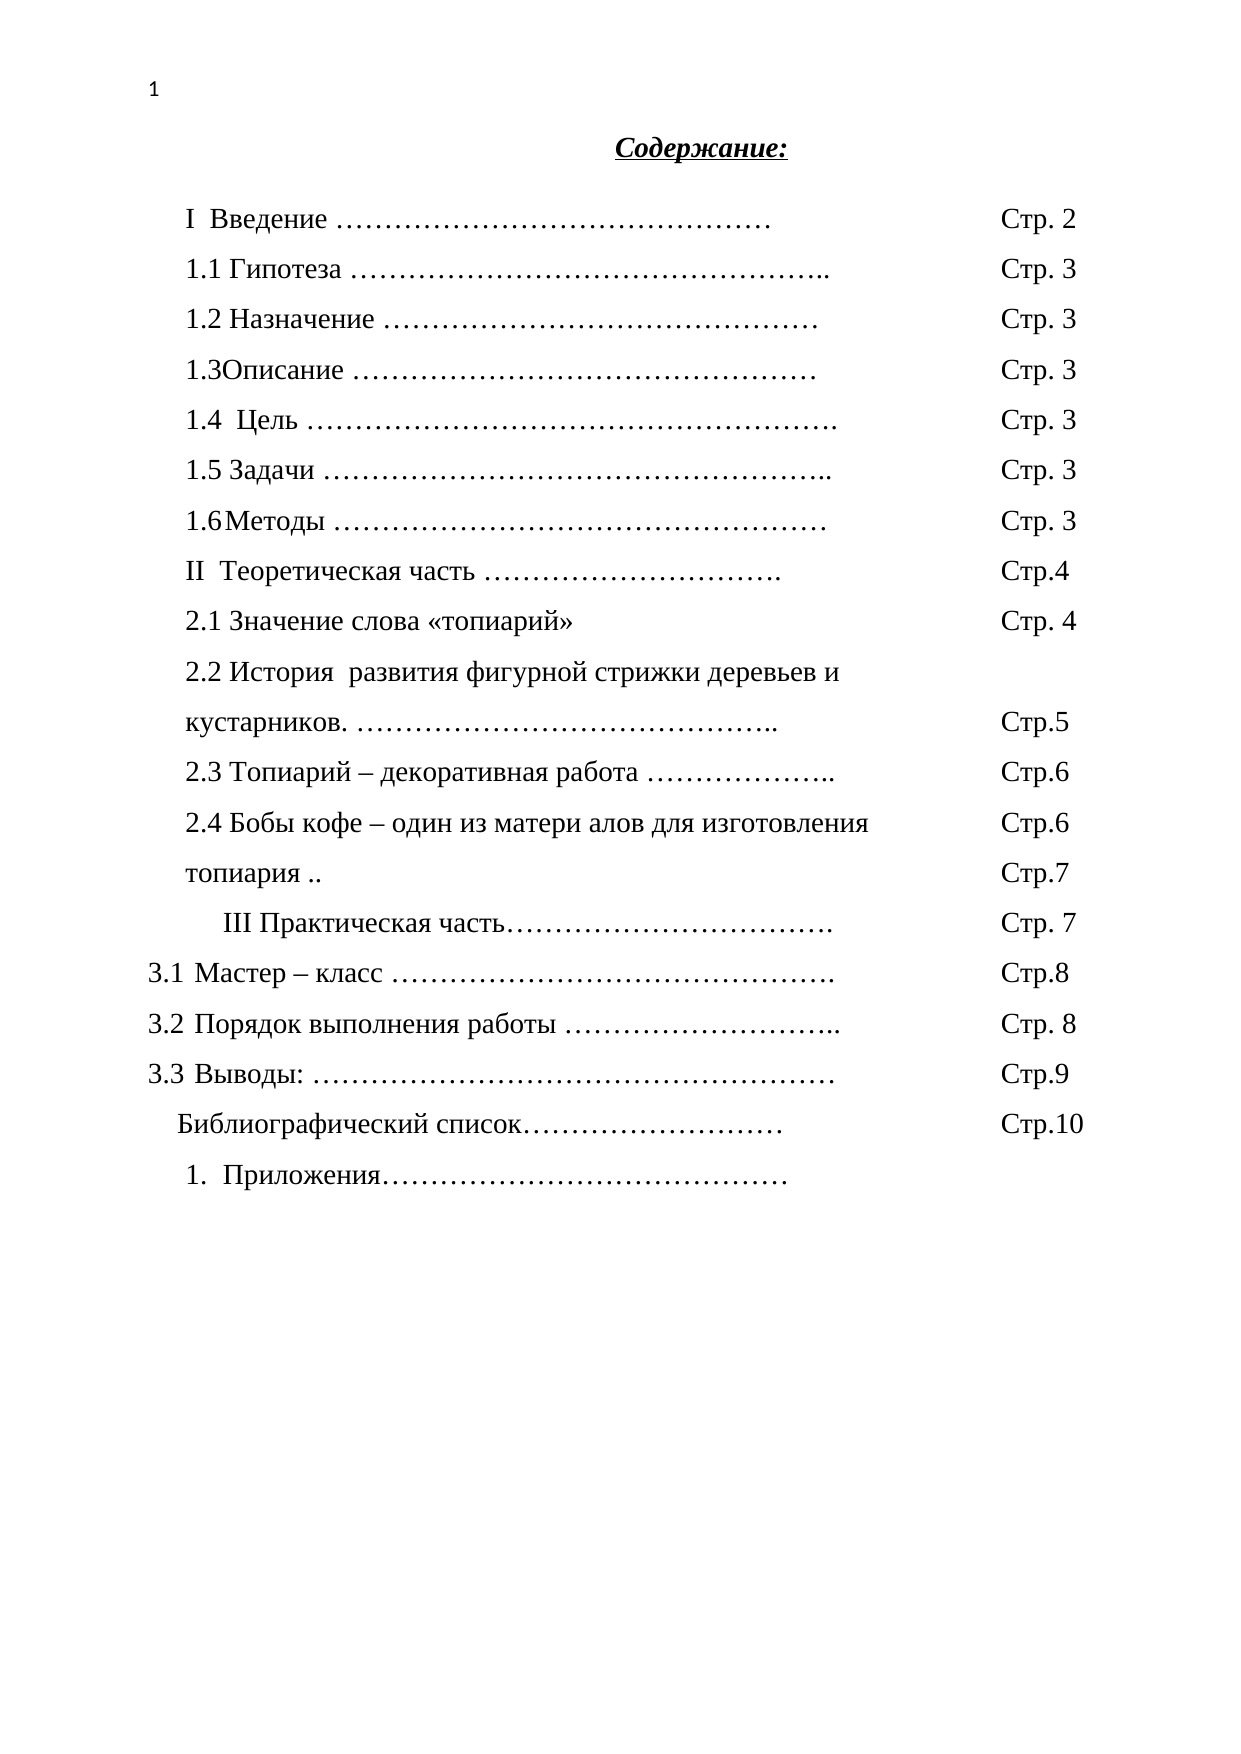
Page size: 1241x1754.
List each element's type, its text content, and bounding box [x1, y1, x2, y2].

table_header Стр. 2 Стр. 3 Стр. 3 Стр. 3 Стр. 3 Стр. 3 Стр. 3 Стр.4 Стр. 4 Стр.5 Стр.6 Стр.6 Стр.7 Стр. 7 Стр.8 Стр. 8 Стр.9 Стр.10 [989, 201, 1144, 1257]
table_header І Введение ……………………………………… 1.1 Гипотеза ………………………………………….. 1.2 Назначение ……………………………………… 1.3Описание ………………………………………… 1.4 Цель ………………………………………………. 1.5 Задачи …………………………………………….. Методы …………………………………………… ІІ Теоретическая часть …………………………. 2.1 Значение слова «топиарий» 2.2 История развития фигурной стрижки деревьев и кустарников. …………………………………….. 2.3 Топиарий – декоративная работа ……………….. 2.4 Бобы кофе – один из матери алов для изготовления топиария .. ІІІ Практическая часть……………………………. Мастер – класс ………………………………………. Порядок выполнения работы ……………………….. Выводы: ……………………………………………… Библиографический список……………………… Приложения…………………………………… [136, 201, 989, 1257]
text Содержание: [148, 130, 1137, 163]
